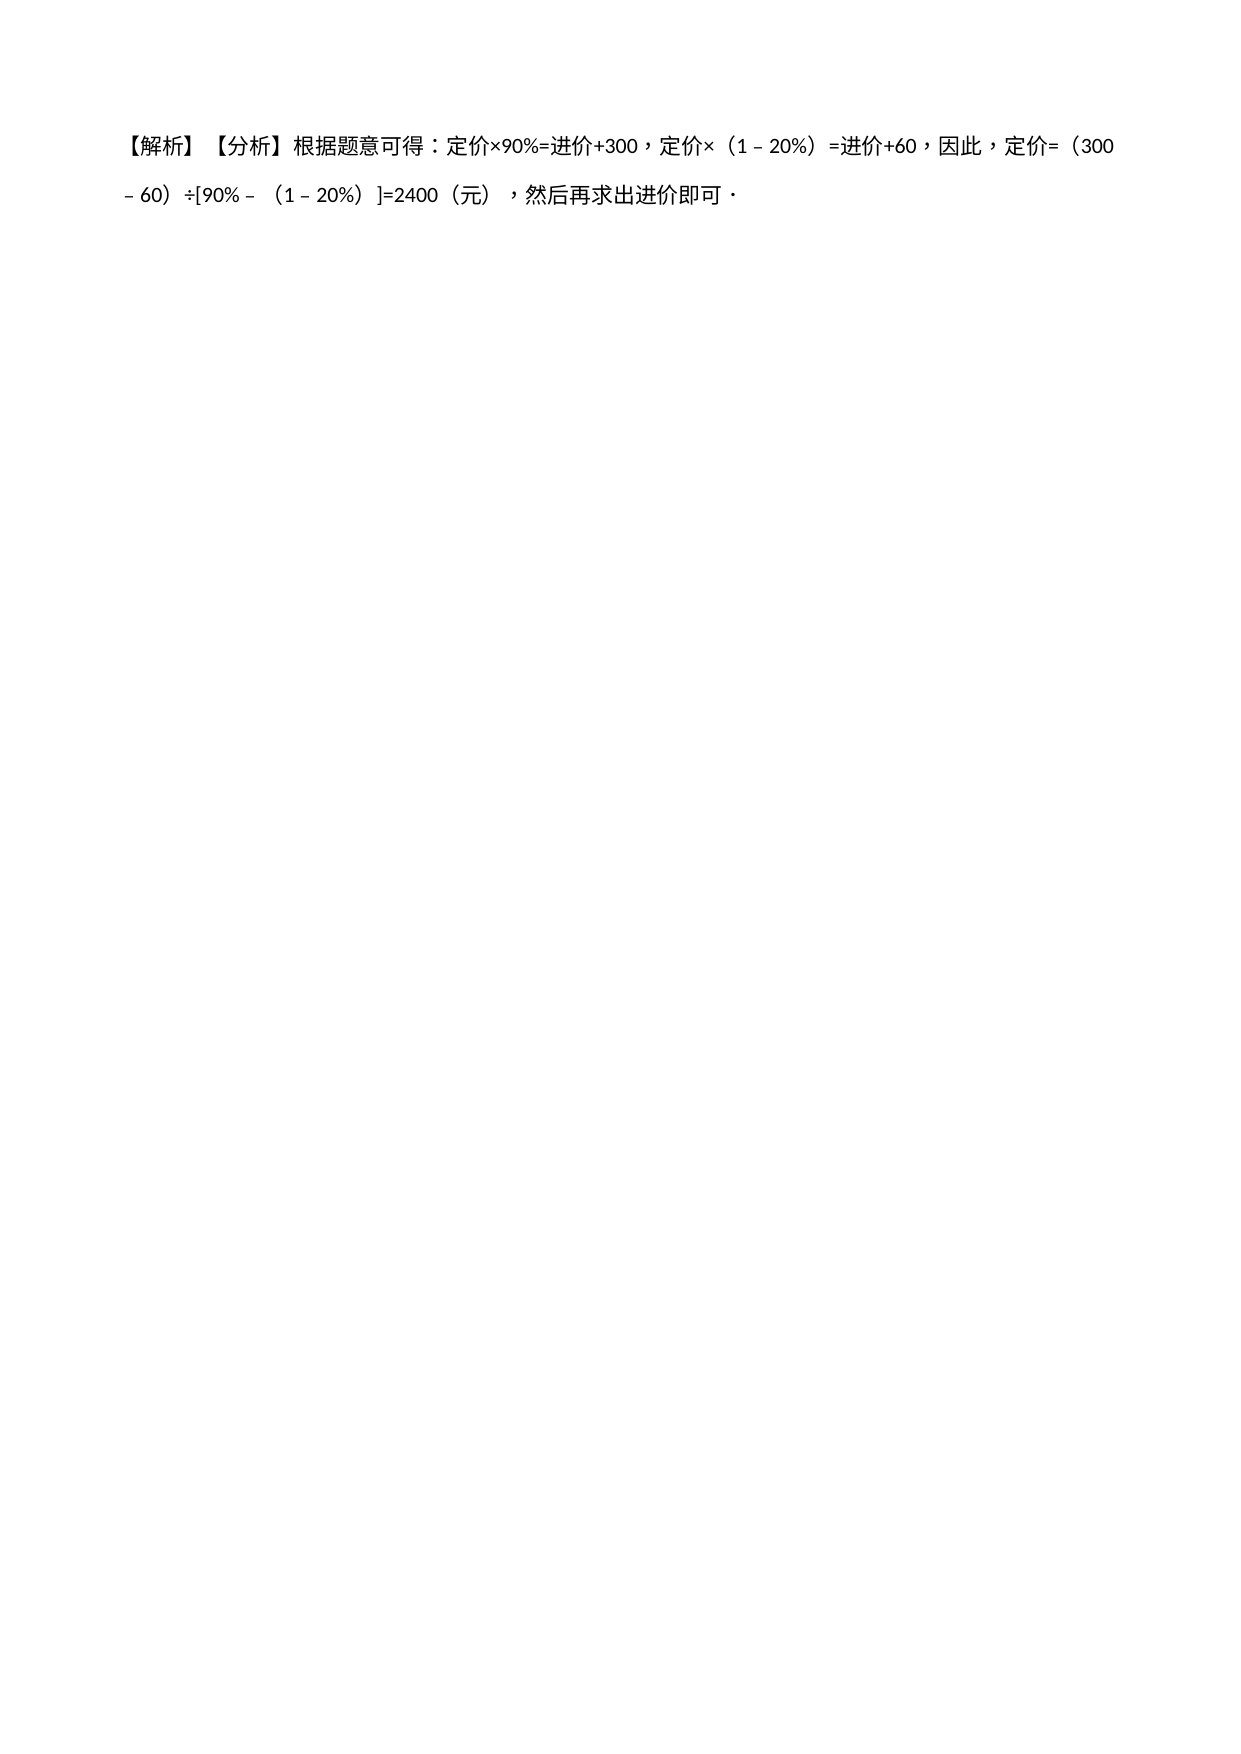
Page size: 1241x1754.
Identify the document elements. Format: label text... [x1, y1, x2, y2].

text 【解析】【分析】根据题意可得：定价×90%=进价+300，定价×（1﹣20%）=进价+60，因此，定价=（300﹣60）÷[90%﹣（1﹣20%）]=2400（元），然后再求出进价即可． [118, 129, 1122, 211]
